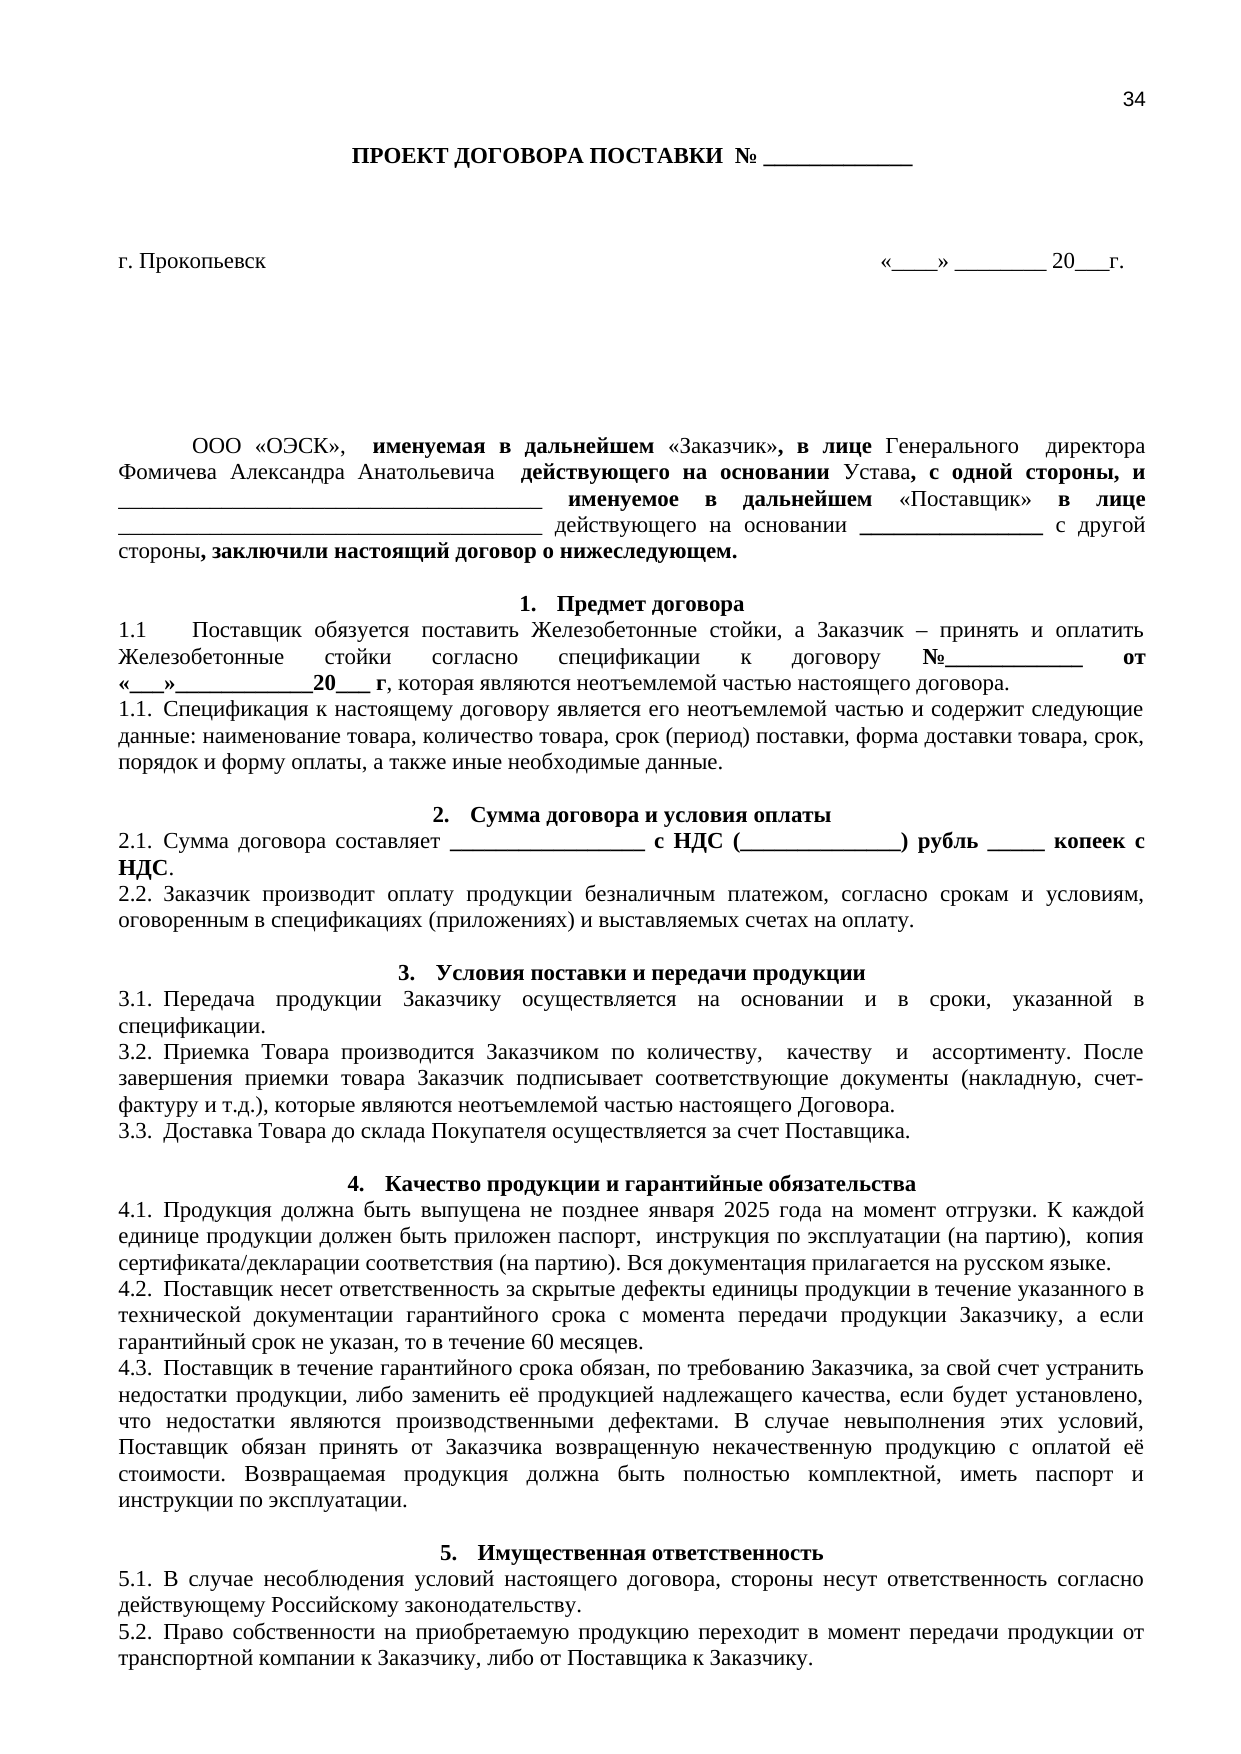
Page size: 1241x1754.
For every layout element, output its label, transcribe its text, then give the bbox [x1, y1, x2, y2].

list Сумма договора составляет _________________ с НДС (______________) рубль _____ копеек с НДС. [118, 827, 1146, 880]
list Спецификация к настоящему договору является его неотъемлемой частью и содержит следующие данные: наименование товара, количество товара, срок (период) поставки, форма доставки товара, срок, порядок и форму оплаты, а также иные необходимые данные. [118, 695, 1146, 774]
list Условия поставки и передачи продукции [118, 959, 1146, 985]
list Имущественная ответственность [118, 1539, 1146, 1565]
text ООО «ОЭСК», именуемая в дальнейшем «Заказчик», в лице Генерального директора Фомичева Александра Анатольевича действующего на основании Устава, с одной стороны, и _____________________________________ именуемое в дальнейшем «Поставщик» в лице _____________________________________ действующего на основании ________________ с другой стороны, заключили настоящий договор о нижеследующем. [118, 432, 1146, 564]
list Продукция должна быть выпущена не позднее января 2025 года на момент отгрузки. К каждой единице продукции должен быть приложен паспорт, инструкция по эксплуатации (на партию), копия сертификата/декларации соответствия (на партию). Вся документация прилагается на русском языке. [118, 1196, 1146, 1275]
text ПРОЕКТ ДОГОВОРА ПОСТАВКИ № _____________ [118, 142, 1146, 168]
list Доставка Товара до склада Покупателя осуществляется за счет Поставщика. [118, 1117, 1146, 1143]
list Поставщик несет ответственность за скрытые дефекты единицы продукции в течение указанного в технической документации гарантийного срока с момента передачи продукции Заказчику, а если гарантийный срок не указан, то в течение 60 месяцев. [118, 1275, 1146, 1354]
list Предмет договора [118, 590, 1146, 616]
list Право собственности на приобретаемую продукцию переходит в момент передачи продукции от транспортной компании к Заказчику, либо от Поставщика к Заказчику. [118, 1618, 1146, 1671]
list Поставщик обязуется поставить Железобетонные стойки, а Заказчик – принять и оплатить Железобетонные стойки согласно спецификации к договору №____________ от «___»____________20___ г, которая являются неотъемлемой частью настоящего договора. [118, 616, 1146, 695]
list Поставщик в течение гарантийного срока обязан, по требованию Заказчика, за свой счет устранить недостатки продукции, либо заменить её продукцией надлежащего качества, если будет установлено, что недостатки являются производственными дефектами. В случае невыполнения этих условий, Поставщик обязан принять от Заказчика возвращенную некачественную продукцию с оплатой её стоимости. Возвращаемая продукция должна быть полностью комплектной, иметь паспорт и инструкции по эксплуатации. [118, 1354, 1146, 1512]
list Передача продукции Заказчику осуществляется на основании и в сроки, указанной в спецификации. [118, 985, 1146, 1038]
list Качество продукции и гарантийные обязательства [118, 1170, 1146, 1196]
list Сумма договора и условия оплаты [118, 801, 1146, 827]
list В случае несоблюдения условий настоящего договора, стороны несут ответственность согласно действующему Российскому законодательству. [118, 1565, 1146, 1618]
text г. Прокопьевск «____» ________ 20___г. [118, 247, 1146, 274]
list Приемка Товара производится Заказчиком по количеству, качеству и ассортименту. После завершения приемки товара Заказчик подписывает соответствующие документы (накладную, счет-фактуру и т.д.), которые являются неотъемлемой частью настоящего Договора. [118, 1038, 1146, 1117]
list Заказчик производит оплату продукции безналичным платежом, согласно срокам и условиям, оговоренным в спецификациях (приложениях) и выставляемых счетах на оплату. [118, 880, 1146, 933]
